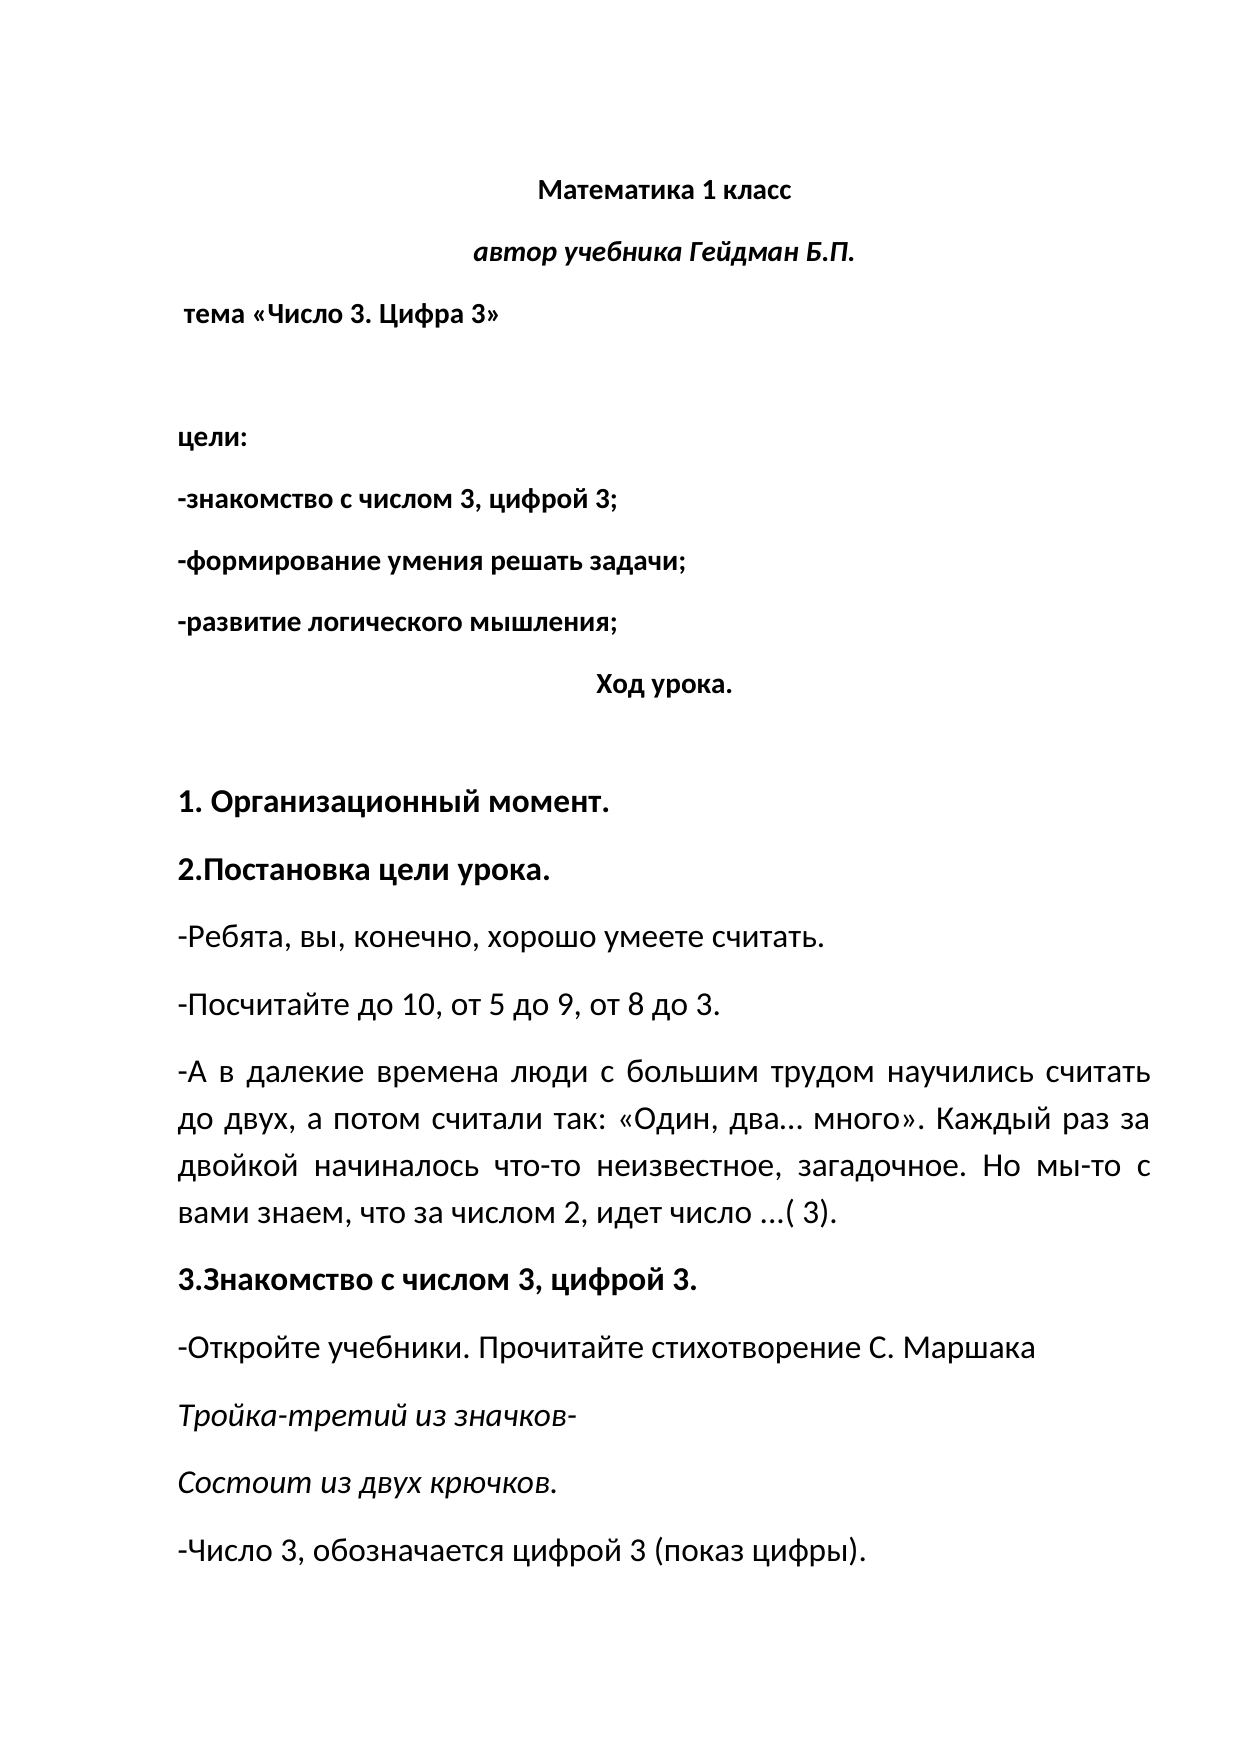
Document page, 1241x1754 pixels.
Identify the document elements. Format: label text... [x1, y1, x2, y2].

text тема «Число 3. Цифра 3» [177, 295, 1152, 330]
text Математика 1 класс [177, 171, 1152, 207]
text Тройка-третий из значков- [177, 1394, 1152, 1434]
text -формирование умения решать задачи; [177, 542, 1152, 577]
text -развитие логического мышления; [177, 603, 1152, 639]
text 3.Знакомство с числом 3, цифрой 3. [177, 1258, 1152, 1299]
text цели: [177, 418, 1152, 454]
text 1. Организационный момент. [177, 780, 1152, 821]
text Состоит из двух крючков. [177, 1461, 1152, 1502]
text -знакомство с числом 3, цифрой 3; [177, 480, 1152, 516]
text -Откройте учебники. Прочитайте стихотворение С. Маршака [177, 1326, 1152, 1367]
text Ход урока. [177, 665, 1152, 701]
text -Посчитайте до 10, от 5 до 9, от 8 до 3. [177, 983, 1152, 1024]
text -Число 3, обозначается цифрой 3 (показ цифры). [177, 1529, 1152, 1569]
text автор учебника Гейдман Б.П. [177, 233, 1152, 268]
text -Ребята, вы, конечно, хорошо умеете считать. [177, 915, 1152, 956]
text 2.Постановка цели урока. [177, 848, 1152, 888]
text -А в далекие времена люди с большим трудом научились считать до двух, а потом считали так: «Один, два… много». Каждый раз за двойкой начиналось что-то неизвестное, загадочное. Но мы-то с вами знаем, что за числом 2, идет число ...( 3). [177, 1051, 1152, 1232]
